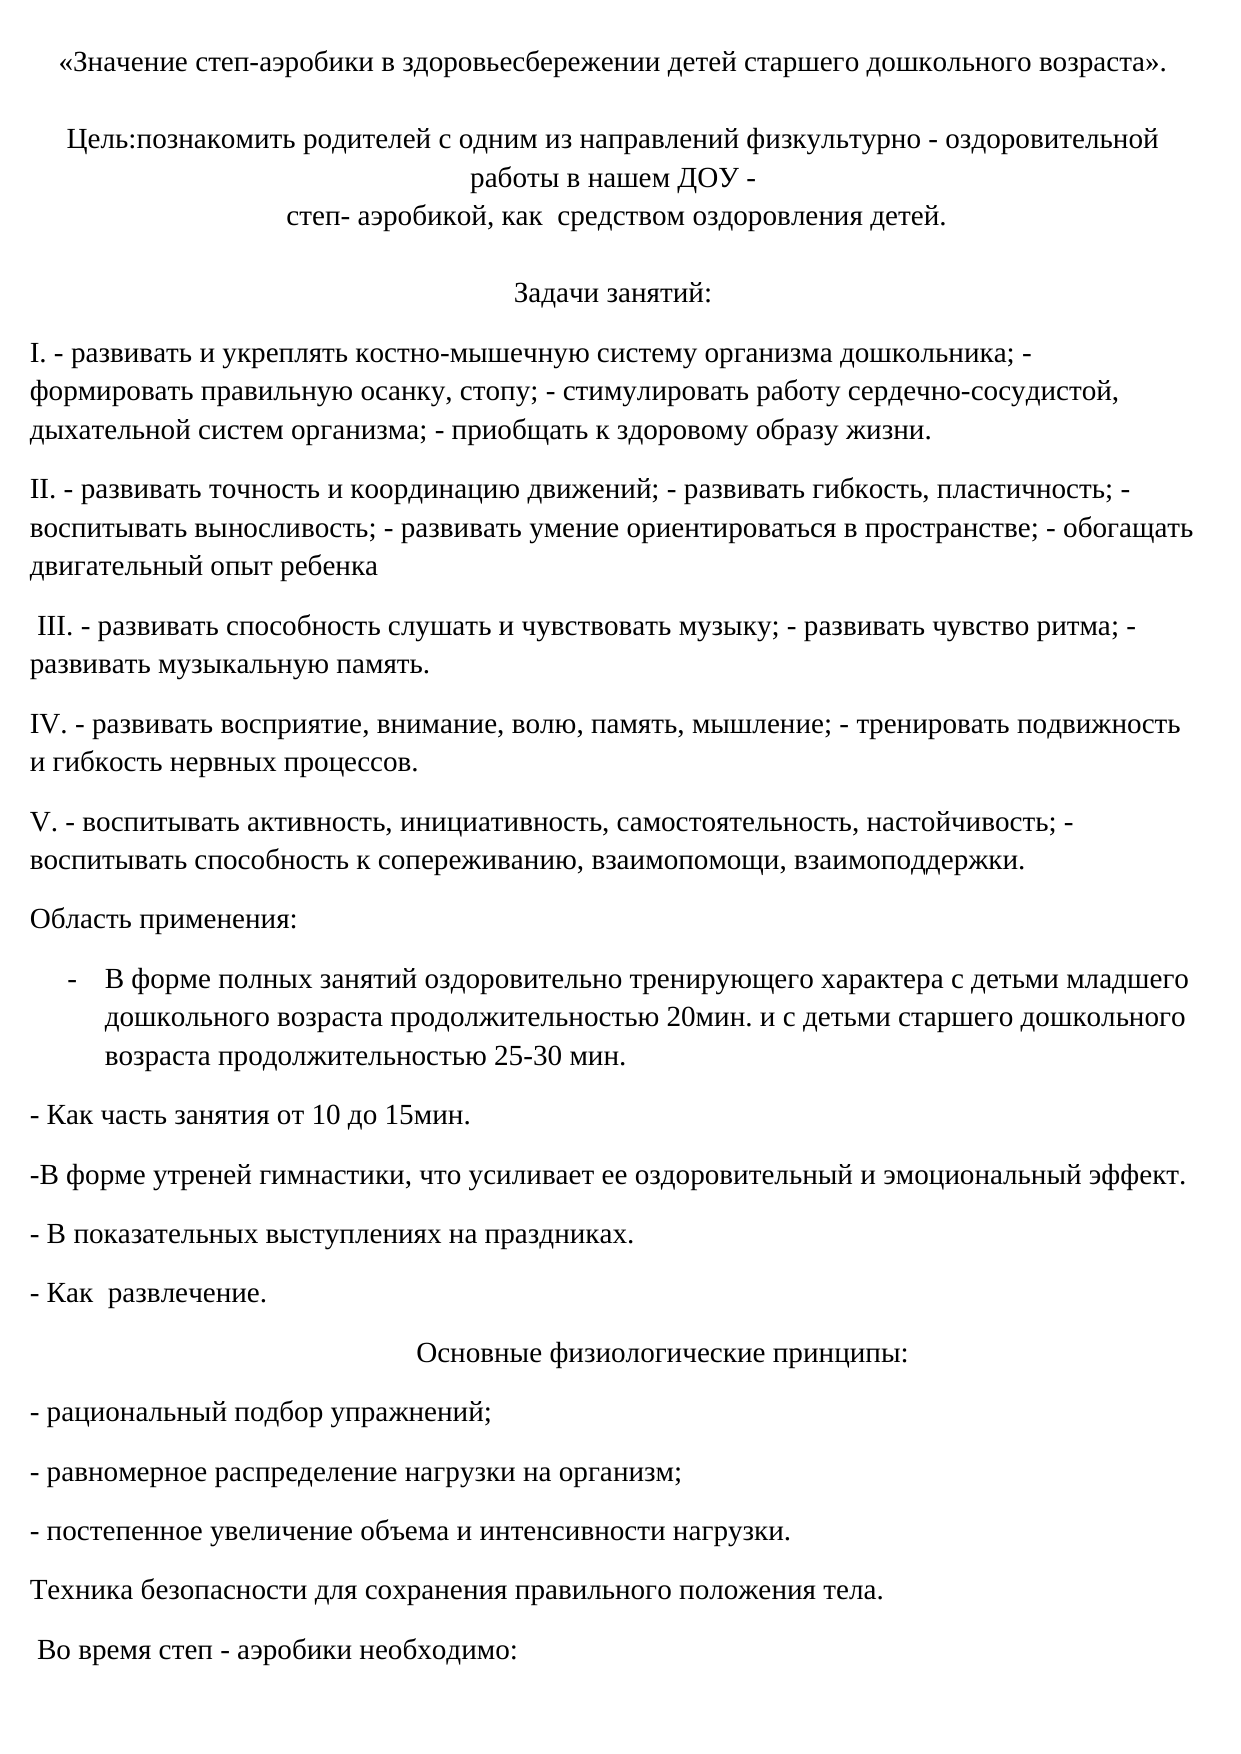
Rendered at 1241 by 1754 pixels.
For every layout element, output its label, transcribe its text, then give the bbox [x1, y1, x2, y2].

text - постепенное увеличение объема и интенсивности нагрузки. [29, 1513, 1196, 1547]
text V. - воспитывать активность, инициативность, самостоятельность, настойчивость; - воспитывать способность к сопереживанию, взаимопомощи, взаимоподдержки. [29, 804, 1196, 876]
text Во время степ - аэробики необходимо: [29, 1632, 1196, 1665]
text Область применения: [29, 902, 1196, 935]
text IV. - развивать восприятие, внимание, волю, память, мышление; - тренировать подвижность и гибкость нервных процессов. [29, 706, 1196, 778]
text Основные физиологические принципы: [29, 1335, 1196, 1368]
text - Как развлечение. [29, 1276, 1196, 1309]
text - равномерное распределение нагрузки на организм; [29, 1454, 1196, 1487]
text - Как часть занятия от 10 до 15мин. [29, 1097, 1196, 1131]
text III. - развивать способность слушать и чувствовать музыку; - развивать чувство ритма; - развивать музыкальную память. [29, 608, 1196, 680]
text - В показательных выступлениях на праздниках. [29, 1216, 1196, 1250]
text Техника безопасности для сохранения правильного положения тела. [29, 1572, 1196, 1606]
text - рациональный подбор упражнений; [29, 1394, 1196, 1428]
text I. - развивать и укреплять костно-мышечную систему организма дошкольника; - формировать правильную осанку, стопу; - стимулировать работу сердечно-сосудистой, дыхательной систем организма; - приобщать к здоровому образу жизни. [29, 335, 1196, 446]
text II. - развивать точность и координацию движений; - развивать гибкость, пластичность; - воспитывать выносливость; - развивать умение ориентироваться в пространстве; - обогащать двигательный опыт ребенка [29, 471, 1196, 582]
text -В форме утреней гимнастики, что усиливает ее оздоровительный и эмоциональный эффект. [29, 1157, 1196, 1190]
text «Значение степ-аэробики в здоровьесбережении детей старшего дошкольного возраста». Цель:познакомить родителей с одним из направлений физкультурно - оздоровительной работы в нашем ДОУ - степ- аэробикой, как средством оздоровления детей. Задачи занятий: [29, 44, 1196, 309]
list В форме полных занятий оздоровительно тренирующего характера с детьми младшего дошкольного возраста продолжительностью 20мин. и с детьми старшего дошкольного возраста продолжительностью 25-30 мин. [67, 961, 1196, 1072]
